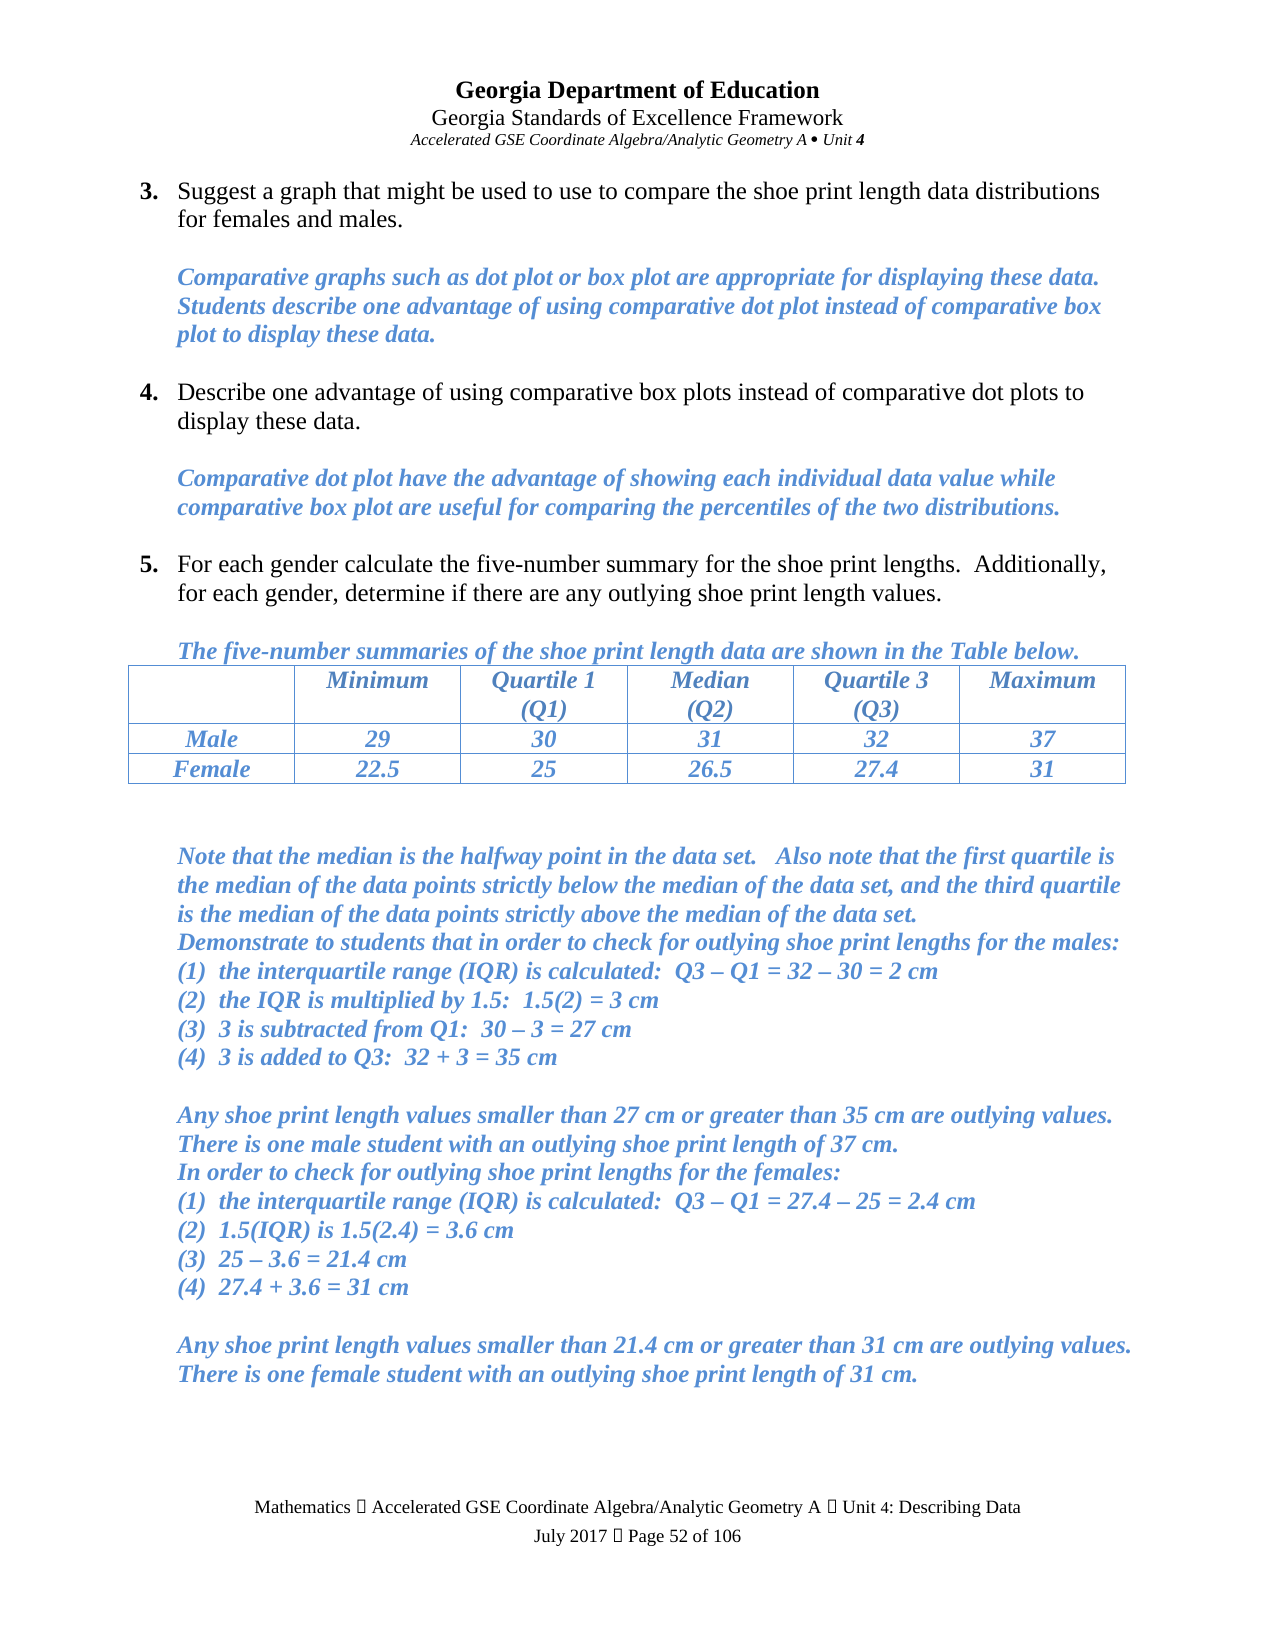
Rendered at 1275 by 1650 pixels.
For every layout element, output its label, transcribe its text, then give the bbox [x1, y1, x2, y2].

table_cell 27.4 [794, 754, 959, 783]
list Comparative dot plot have the advantage of showing each individual data value while comparative box plot are useful for comparing the percentiles of the two distributions. [177, 463, 1135, 521]
list For each gender calculate the five-number summary for the shoe print lengths. Additionally, for each gender, determine if there are any outlying shoe print length values. [139, 549, 1135, 607]
table_cell Female [129, 754, 294, 783]
table_cell 31 [960, 754, 1125, 783]
list (1) the interquartile range (IQR) is calculated: Q3 – Q1 = 32 – 30 = 2 cm [177, 956, 1135, 985]
list (2) the IQR is multiplied by 1.5: 1.5(2) = 3 cm [177, 985, 1135, 1014]
table_header Quartile 3 (Q3) [794, 666, 959, 723]
list (2) 1.5(IQR) is 1.5(2.4) = 3.6 cm [177, 1215, 1135, 1244]
table_cell 26.5 [628, 754, 793, 783]
text Note that the median is the halfway point in the data set. Also note that the first quartile is the median of the data points strictly below the median of the data set, and the third quartile is the median of the data points strictly above the median of the data set. [177, 841, 1135, 927]
list Any shoe print length values smaller than 27 cm or greater than 35 cm are outlying values. There is one male student with an outlying shoe print length of 37 cm. [177, 1100, 1135, 1157]
table_cell 31 [628, 724, 793, 753]
list Suggest a graph that might be used to use to compare the shoe print length data distributions for females and males. [139, 176, 1135, 233]
list (3) 3 is subtracted from Q1: 30 – 3 = 27 cm [177, 1014, 1135, 1042]
table_header [129, 666, 294, 723]
table_header Minimum [295, 666, 460, 723]
table_cell Male [129, 724, 294, 753]
table_cell 22.5 [295, 754, 460, 783]
list (3) 25 – 3.6 = 21.4 cm [177, 1244, 1135, 1272]
table_cell 29 [295, 724, 460, 753]
list (1) the interquartile range (IQR) is calculated: Q3 – Q1 = 27.4 – 25 = 2.4 cm [177, 1186, 1135, 1215]
list Any shoe print length values smaller than 21.4 cm or greater than 31 cm are outlying values. There is one female student with an outlying shoe print length of 31 cm. [177, 1330, 1135, 1387]
list (4) 3 is added to Q3: 32 + 3 = 35 cm [177, 1042, 1135, 1071]
table_cell 37 [960, 724, 1125, 753]
list In order to check for outlying shoe print lengths for the females: [177, 1157, 1135, 1186]
list Demonstrate to students that in order to check for outlying shoe print lengths for the males: [177, 927, 1135, 956]
table_cell 32 [794, 724, 959, 753]
list Describe one advantage of using comparative box plots instead of comparative dot plots to display these data. [139, 377, 1135, 434]
list The five-number summaries of the shoe print length data are shown in the Table below. [177, 636, 1135, 664]
list (4) 27.4 + 3.6 = 31 cm [177, 1272, 1135, 1301]
table_cell 25 [461, 754, 627, 783]
list Comparative graphs such as dot plot or box plot are appropriate for displaying these data. Students describe one advantage of using comparative dot plot instead of comparative box plot to display these data. [177, 262, 1135, 348]
table_cell 30 [461, 724, 627, 753]
table_header Median (Q2) [628, 666, 793, 723]
table_header Maximum [960, 666, 1125, 723]
table_header Quartile 1 (Q1) [461, 666, 627, 723]
